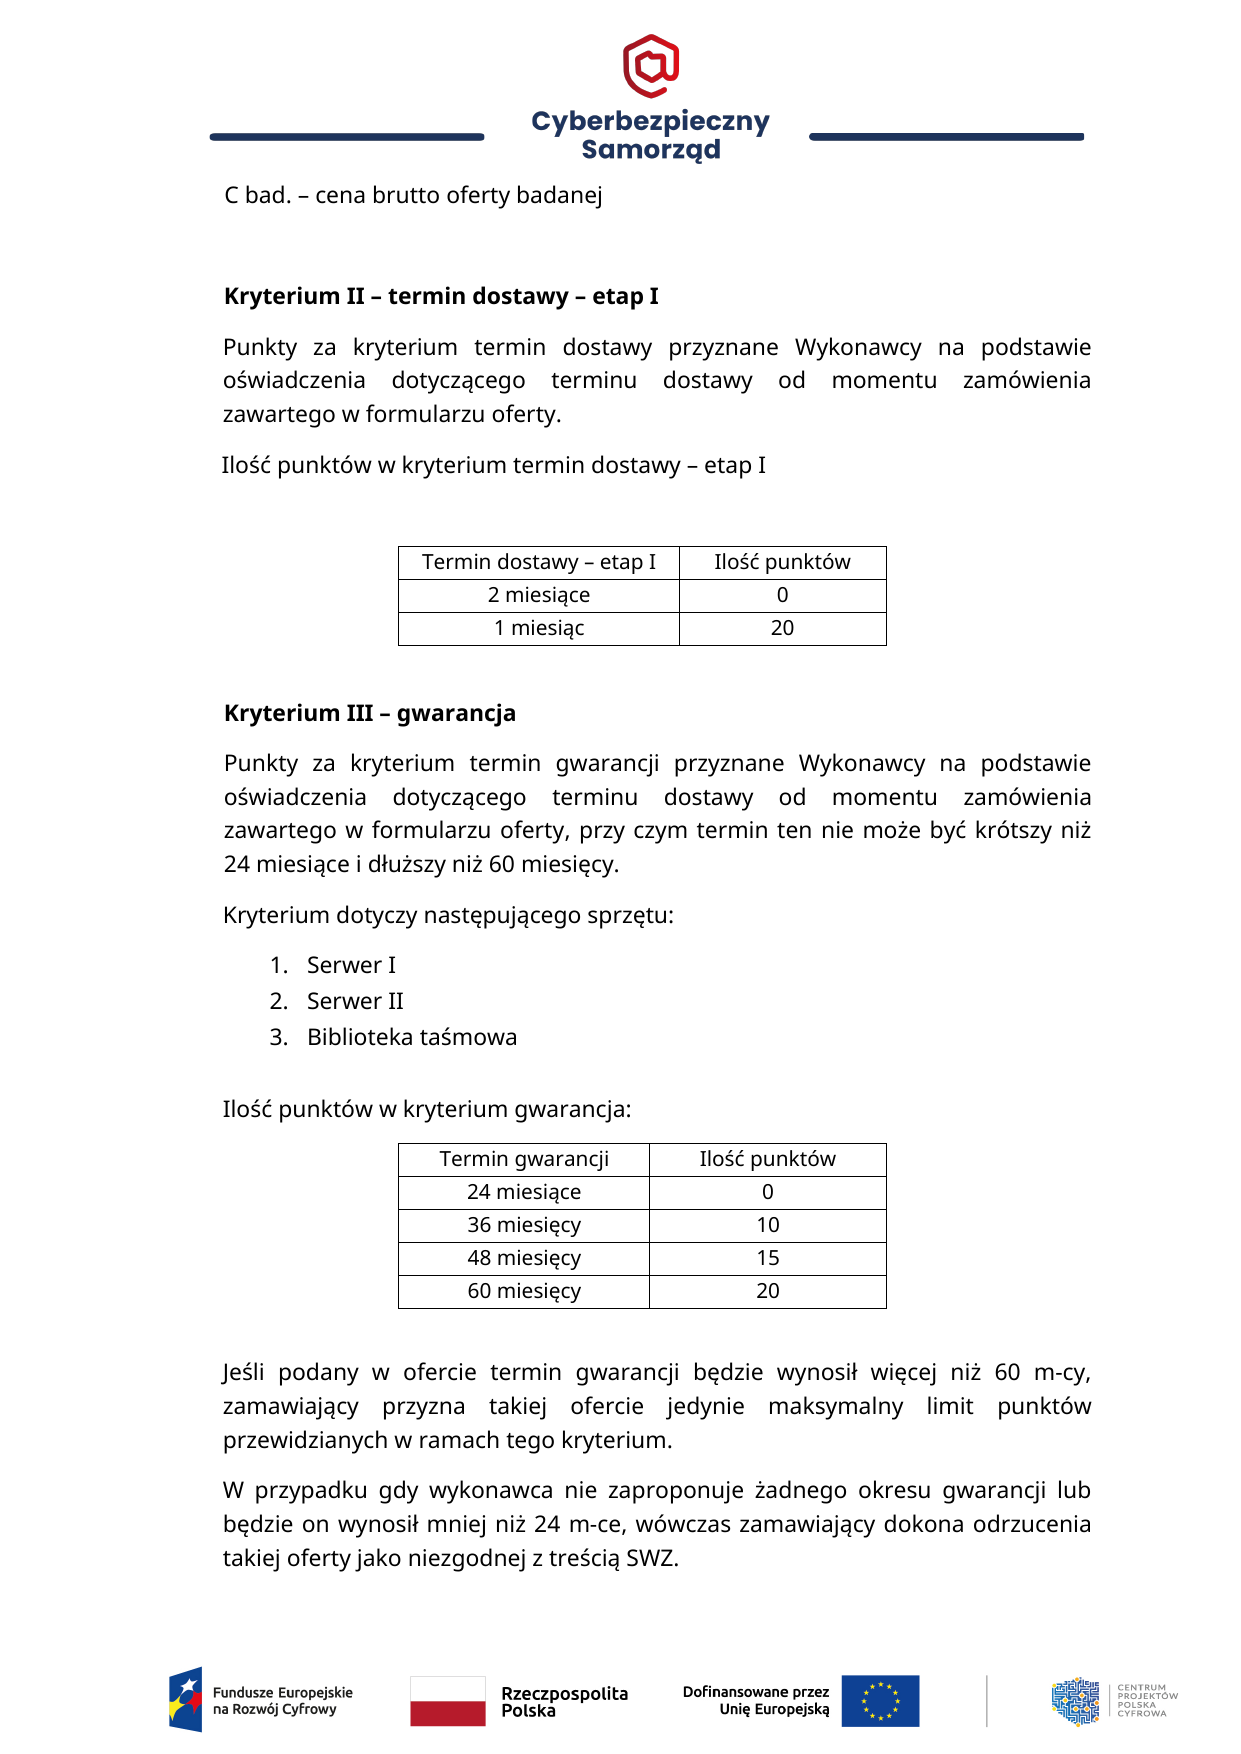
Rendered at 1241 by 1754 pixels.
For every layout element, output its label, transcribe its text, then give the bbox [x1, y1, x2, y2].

table_cell 0 [650, 1177, 886, 1209]
text Kryterium dotyczy następującego sprzętu: [223, 898, 1093, 930]
table_cell 20 [650, 1276, 886, 1308]
picture [532, 34, 770, 164]
text Ilość punktów w kryterium termin dostawy – etap I [195, 449, 1093, 480]
table_cell 48 miesięcy [399, 1243, 649, 1275]
text Jeśli podany w ofercie termin gwarancji będzie wynosił więcej niż 60 m-cy, zamawiający przyzna takiej ofercie jedynie maksymalny limit punktów przewidzianych w ramach tego kryterium. [223, 1356, 1093, 1455]
table_cell 10 [650, 1210, 886, 1242]
table_cell 36 miesięcy [399, 1210, 649, 1242]
text C bad. – cena brutto oferty badanej [224, 179, 1093, 211]
picture [209, 133, 485, 141]
table_cell 24 miesiące [399, 1177, 649, 1209]
text Kryterium II – termin dostawy – etap I [224, 280, 1093, 312]
table_header Termin dostawy – etap I [399, 547, 679, 579]
table_cell 1 miesiąc [399, 613, 679, 645]
table_header Ilość punktów [680, 547, 886, 579]
table_cell 15 [650, 1243, 886, 1275]
text W przypadku gdy wykonawca nie zaproponuje żadnego okresu gwarancji lub będzie on wynosił mniej niż 24 m-ce, wówczas zamawiający dokona odrzucenia takiej oferty jako niezgodnej z treścią SWZ. [223, 1474, 1093, 1573]
table_cell 60 miesięcy [399, 1276, 649, 1308]
text Ilość punktów w kryterium gwarancja: [223, 1093, 1093, 1124]
text Punkty za kryterium termin dostawy przyznane Wykonawcy na podstawie oświadczenia dotyczącego terminu dostawy od momentu zamówienia zawartego w formularzu oferty. [223, 331, 1093, 429]
picture [147, 1644, 1211, 1754]
table_cell 2 miesiące [399, 580, 679, 612]
text Punkty za kryterium termin gwarancji przyznane Wykonawcy na podstawie oświadczenia dotyczącego terminu dostawy od momentu zamówienia zawartego w formularzu oferty, przy czym termin ten nie może być krótszy niż 24 miesiące i dłuższy niż 60 miesięcy. [224, 747, 1093, 879]
table_cell 0 [680, 580, 886, 612]
picture [809, 133, 1085, 141]
list Serwer I [269, 949, 1093, 980]
text Kryterium III – gwarancja [224, 696, 1093, 728]
list Biblioteka taśmowa [269, 1021, 1093, 1052]
list Serwer II [269, 985, 1093, 1016]
table_header Ilość punktów [650, 1144, 886, 1176]
table_header Termin gwarancji [399, 1144, 649, 1176]
table_cell 20 [680, 613, 886, 645]
